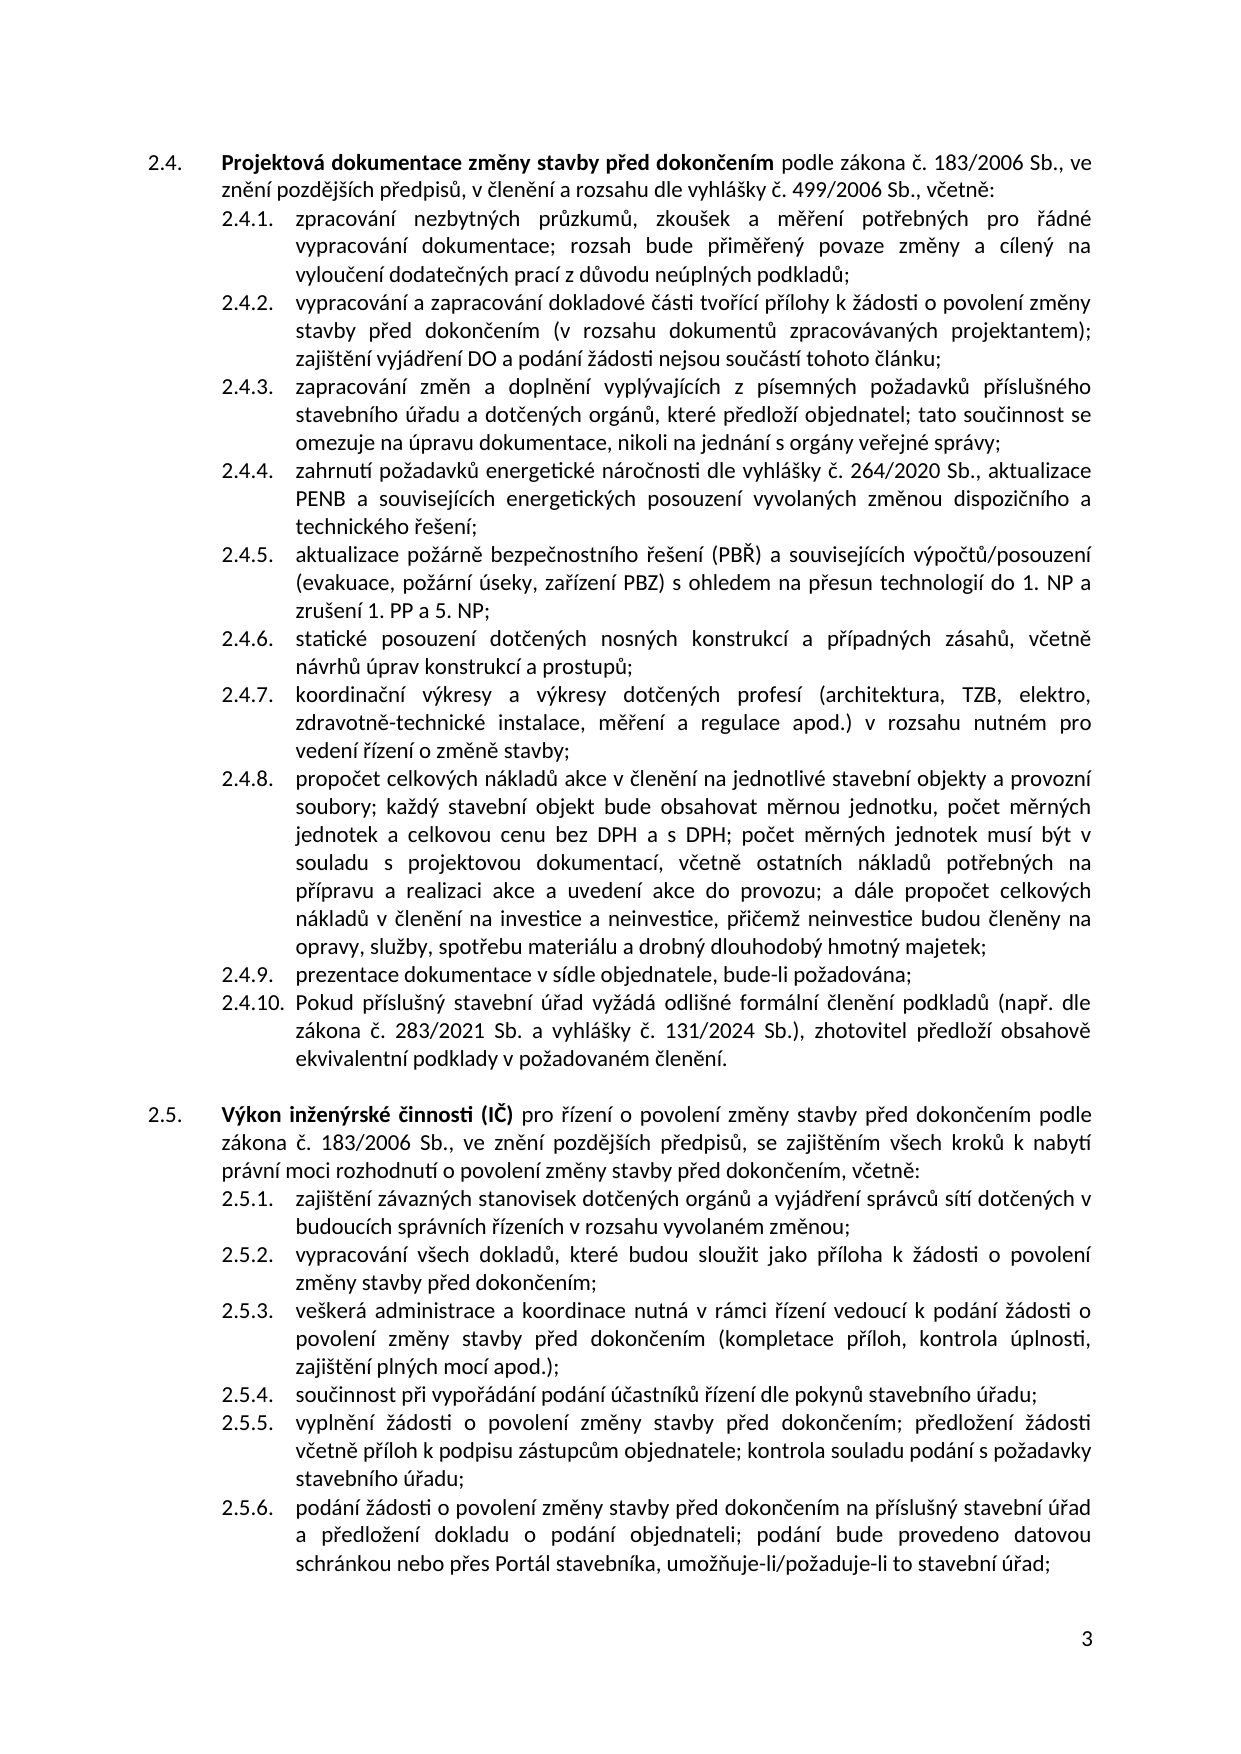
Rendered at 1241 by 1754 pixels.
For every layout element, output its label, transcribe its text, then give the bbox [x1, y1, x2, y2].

list aktualizace požárně bezpečnostního řešení (PBŘ) a souvisejících výpočtů/posouzení (evakuace, požární úseky, zařízení PBZ) s ohledem na přesun technologií do 1. NP a zrušení 1. PP a 5. NP; [221, 540, 1093, 624]
list veškerá administrace a koordinace nutná v rámci řízení vedoucí k podání žádosti o povolení změny stavby před dokončením (kompletace příloh, kontrola úplnosti, zajištění plných mocí apod.); [221, 1296, 1093, 1381]
list součinnost při vypořádání podání účastníků řízení dle pokynů stavebního úřadu; [221, 1381, 1093, 1408]
list propočet celkových nákladů akce v členění na jednotlivé stavební objekty a provozní soubory; každý stavební objekt bude obsahovat měrnou jednotku, počet měrných jednotek a celkovou cenu bez DPH a s DPH; počet měrných jednotek musí být v souladu s projektovou dokumentací, včetně ostatních nákladů potřebných na přípravu a realizaci akce a uvedení akce do provozu; a dále propočet celkových nákladů v členění na investice a neinvestice, přičemž neinvestice budou členěny na opravy, služby, spotřebu materiálu a drobný dlouhodobý hmotný majetek; [221, 764, 1093, 960]
list koordinační výkresy a výkresy dotčených profesí (architektura, TZB, elektro, zdravotně-technické instalace, měření a regulace apod.) v rozsahu nutném pro vedení řízení o změně stavby; [221, 680, 1093, 764]
list vypracování všech dokladů, které budou sloužit jako příloha k žádosti o povolení změny stavby před dokončením; [221, 1240, 1093, 1296]
list statické posouzení dotčených nosných konstrukcí a případných zásahů, včetně návrhů úprav konstrukcí a prostupů; [221, 624, 1093, 680]
list Pokud příslušný stavební úřad vyžádá odlišné formální členění podkladů (např. dle zákona č. 283/2021 Sb. a vyhlášky č. 131/2024 Sb.), zhotovitel předloží obsahově ekvivalentní podklady v požadovaném členění. [221, 988, 1093, 1072]
list zpracování nezbytných průzkumů, zkoušek a měření potřebných pro řádné vypracování dokumentace; rozsah bude přiměřený povaze změny a cílený na vyloučení dodatečných prací z důvodu neúplných podkladů; [221, 204, 1093, 288]
list Projektová dokumentace změny stavby před dokončením podle zákona č. 183/2006 Sb., ve znění pozdějších předpisů, v členění a rozsahu dle vyhlášky č. 499/2006 Sb., včetně: [148, 148, 1093, 204]
list zajištění závazných stanovisek dotčených orgánů a vyjádření správců sítí dotčených v budoucích správních řízeních v rozsahu vyvolaném změnou; [221, 1184, 1093, 1240]
list vyplnění žádosti o povolení změny stavby před dokončením; předložení žádosti včetně příloh k podpisu zástupcům objednatele; kontrola souladu podání s požadavky stavebního úřadu; [221, 1408, 1093, 1493]
list zahrnutí požadavků energetické náročnosti dle vyhlášky č. 264/2020 Sb., aktualizace PENB a souvisejících energetických posouzení vyvolaných změnou dispozičního a technického řešení; [221, 456, 1093, 540]
list prezentace dokumentace v sídle objednatele, bude-li požadována; [221, 960, 1093, 988]
list Výkon inženýrské činnosti (IČ) pro řízení o povolení změny stavby před dokončením podle zákona č. 183/2006 Sb., ve znění pozdějších předpisů, se zajištěním všech kroků k nabytí právní moci rozhodnutí o povolení změny stavby před dokončením, včetně: [148, 1100, 1093, 1184]
list zapracování změn a doplnění vyplývajících z písemných požadavků příslušného stavebního úřadu a dotčených orgánů, které předloží objednatel; tato součinnost se omezuje na úpravu dokumentace, nikoli na jednání s orgány veřejné správy; [221, 372, 1093, 456]
list podání žádosti o povolení změny stavby před dokončením na příslušný stavební úřad a předložení dokladu o podání objednateli; podání bude provedeno datovou schránkou nebo přes Portál stavebníka, umožňuje-li/požaduje-li to stavební úřad; [221, 1493, 1093, 1577]
list vypracování a zapracování dokladové části tvořící přílohy k žádosti o povolení změny stavby před dokončením (v rozsahu dokumentů zpracovávaných projektantem); zajištění vyjádření DO a podání žádosti nejsou součástí tohoto článku; [221, 288, 1093, 372]
